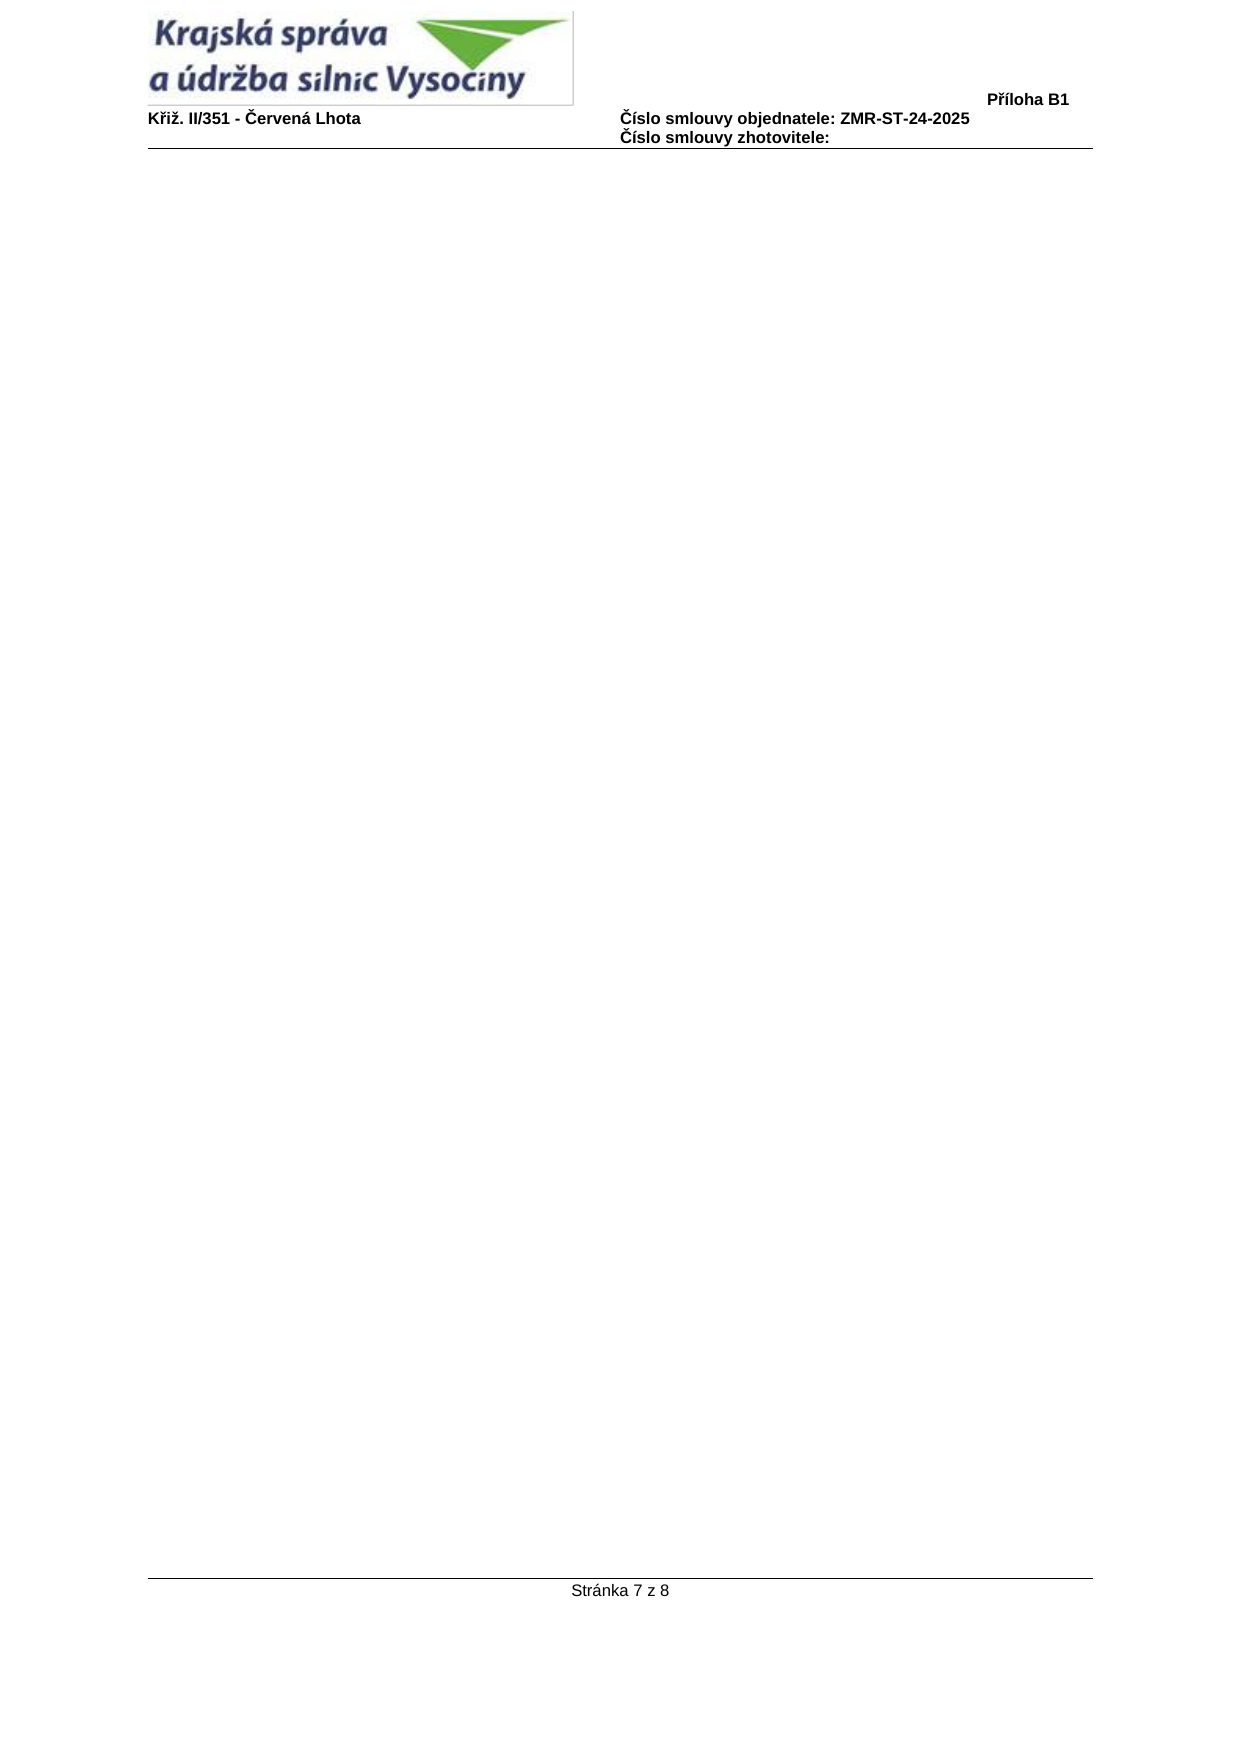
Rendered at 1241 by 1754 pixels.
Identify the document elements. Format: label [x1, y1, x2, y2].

picture [147, 11, 574, 107]
